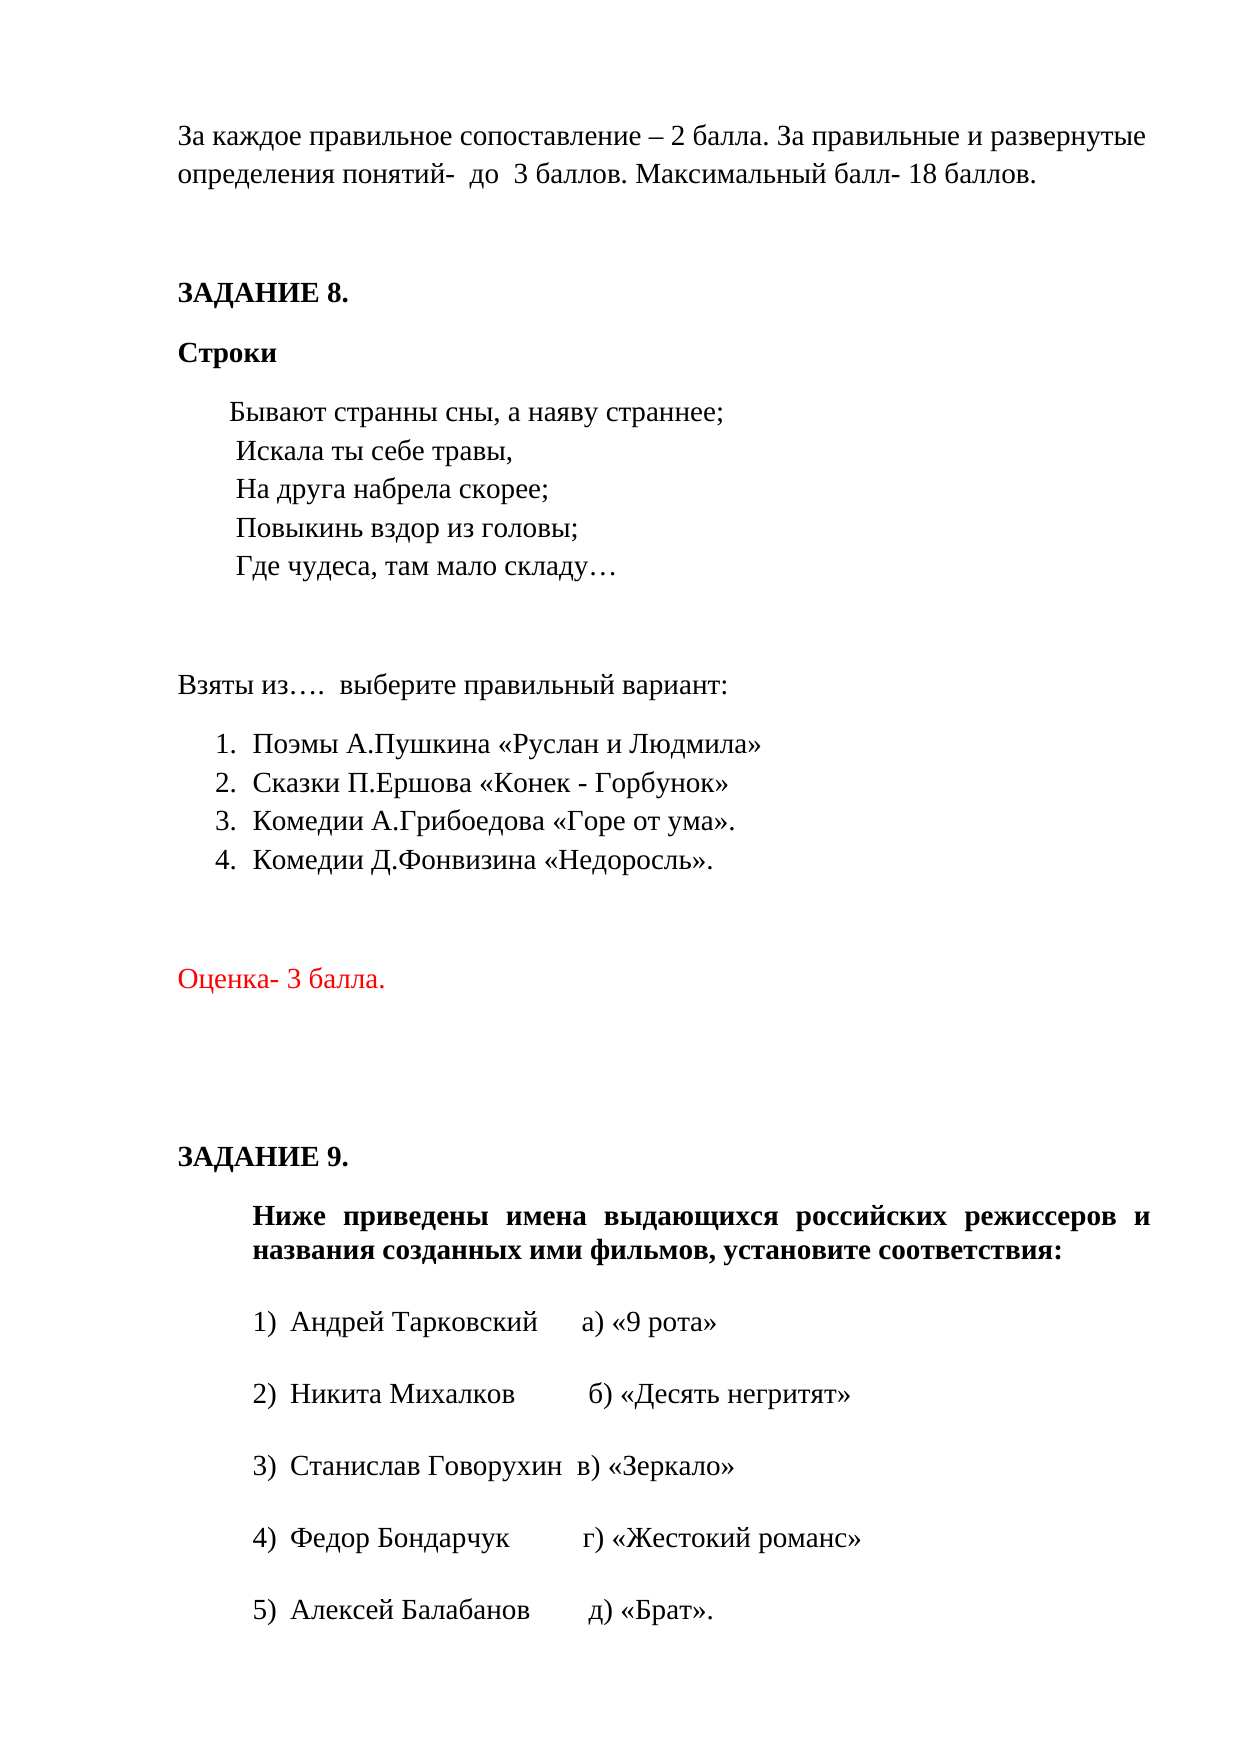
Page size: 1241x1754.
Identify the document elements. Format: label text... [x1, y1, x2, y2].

text Строки [177, 335, 1152, 368]
list Андрей Тарковский а) «9 рота» [252, 1304, 1152, 1337]
list Сказки П.Ершова «Конек - Горбунок» [215, 765, 1152, 798]
text Бывают странны сны, а наяву страннее; Искала ты себе травы, На друга набрела скорее; Повыкинь вздор из головы; Где чудеса, там мало складу… [177, 394, 1152, 582]
text Ниже приведены имена выдающихся российских режиссеров и названия созданных ими фильмов, установите соответствия: [252, 1198, 1152, 1265]
text Оценка- 3 балла. [177, 961, 1152, 994]
text За каждое правильное сопоставление – 2 балла. За правильные и развернутые определения понятий- до 3 баллов. Максимальный балл- 18 баллов. [177, 118, 1152, 190]
list Поэмы А.Пушкина «Руслан и Людмила» [215, 726, 1152, 760]
list Федор Бондарчук г) «Жестокий романс» [252, 1520, 1152, 1554]
text Взяты из…. выберите правильный вариант: [177, 667, 1152, 701]
list Станислав Говорухин в) «Зеркало» [252, 1448, 1152, 1482]
list Никита Михалков б) «Десять негритят» [252, 1376, 1152, 1409]
list Комедии А.Грибоедова «Горе от ума». [215, 803, 1152, 837]
text ЗАДАНИЕ 9. [177, 1139, 1152, 1172]
list Комедии Д.Фонвизина «Недоросль». [215, 842, 1152, 876]
list Алексей Балабанов д) «Брат». [252, 1592, 1152, 1626]
text ЗАДАНИЕ 8. [177, 275, 1152, 309]
